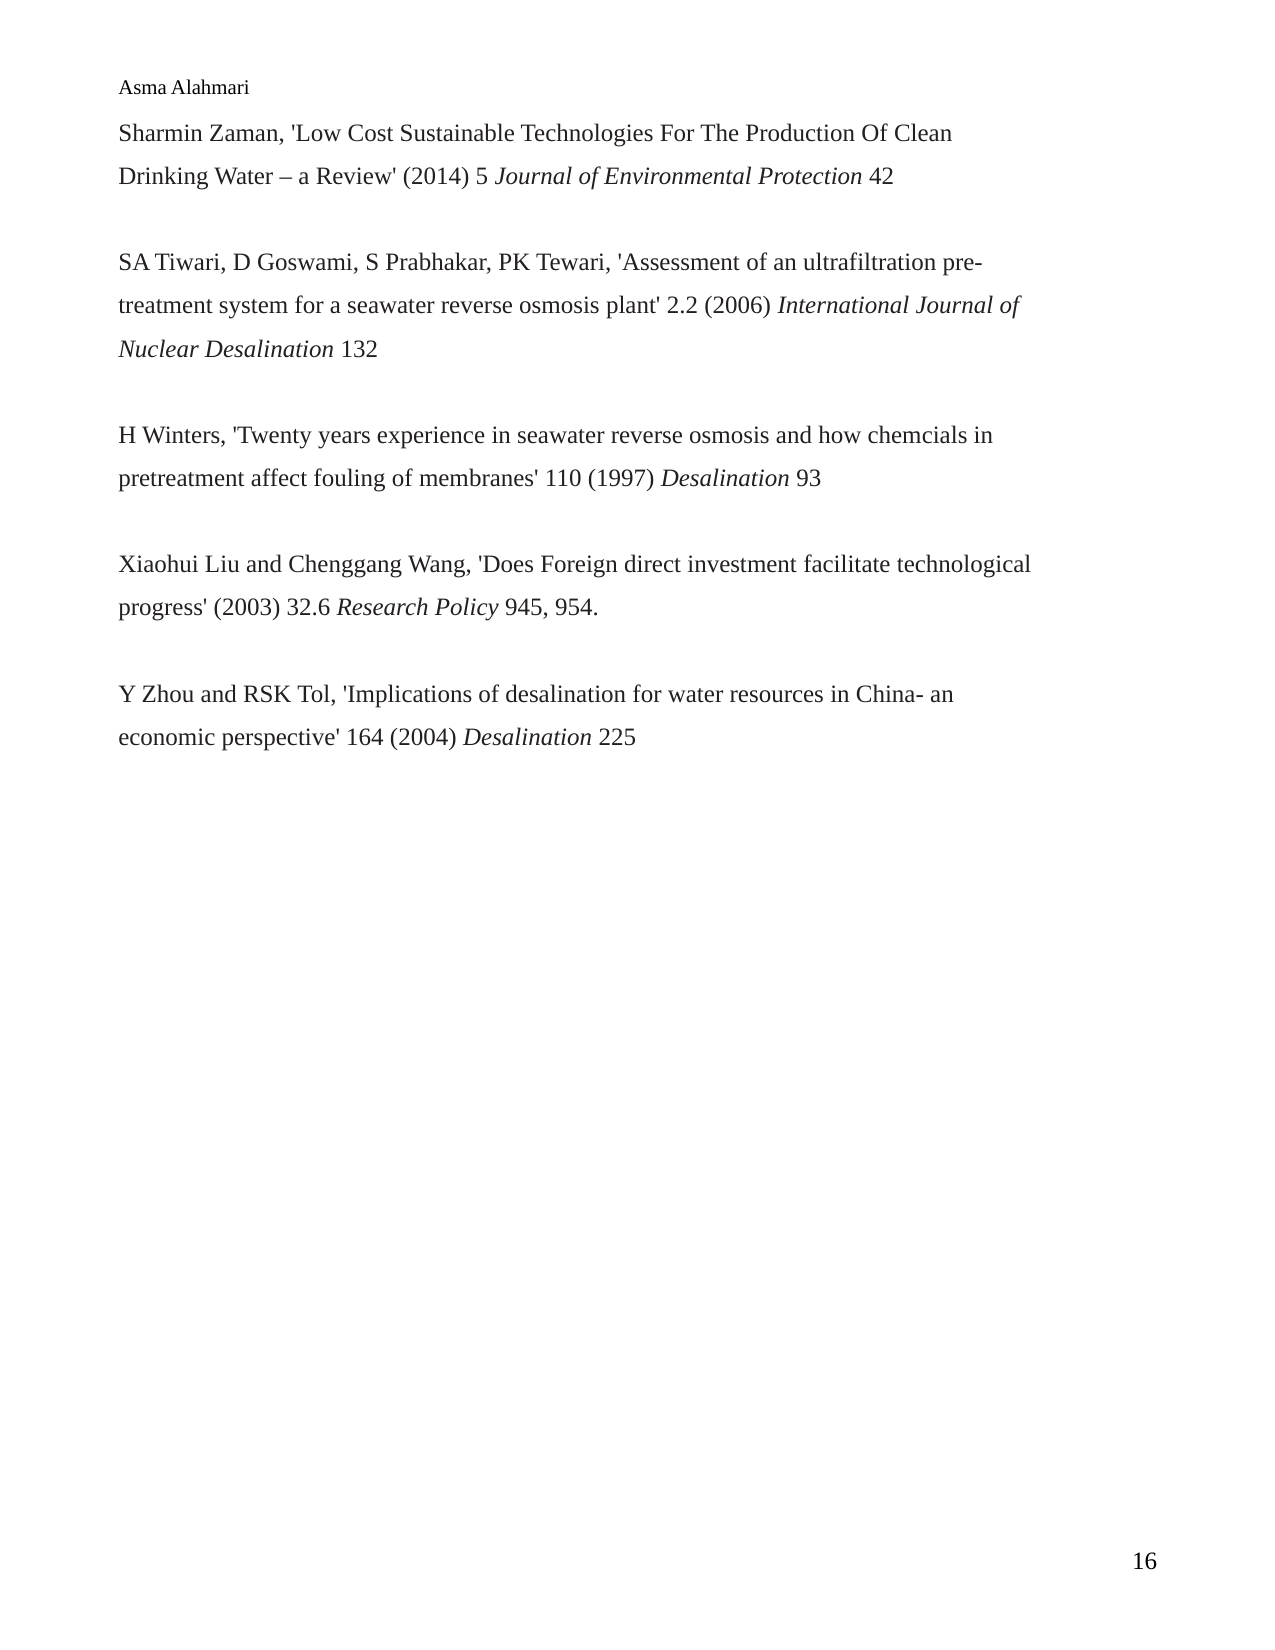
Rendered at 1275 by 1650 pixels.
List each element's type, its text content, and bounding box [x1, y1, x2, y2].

text Sharmin Zaman, 'Low Cost Sustainable Technologies For The Production Of Clean Drinking Water – a Review' (2014) 5 Journal of Environmental Protection 42 [118, 118, 1039, 190]
text SA Tiwari, D Goswami, S Prabhakar, PK Tewari, 'Assessment of an ultrafiltration pre-treatment system for a seawater reverse osmosis plant' 2.2 (2006) International Journal of Nuclear Desalination 132 [118, 247, 1039, 362]
text Y Zhou and RSK Tol, 'Implications of desalination for water resources in China- an economic perspective' 164 (2004) Desalination 225 [118, 679, 1039, 751]
text H Winters, 'Twenty years experience in seawater reverse osmosis and how chemcials in pretreatment affect fouling of membranes' 110 (1997) Desalination 93 [118, 420, 1039, 492]
text Xiaohui Liu and Chenggang Wang, 'Does Foreign direct investment facilitate technological progress' (2003) 32.6 Research Policy 945, 954. [118, 549, 1039, 621]
